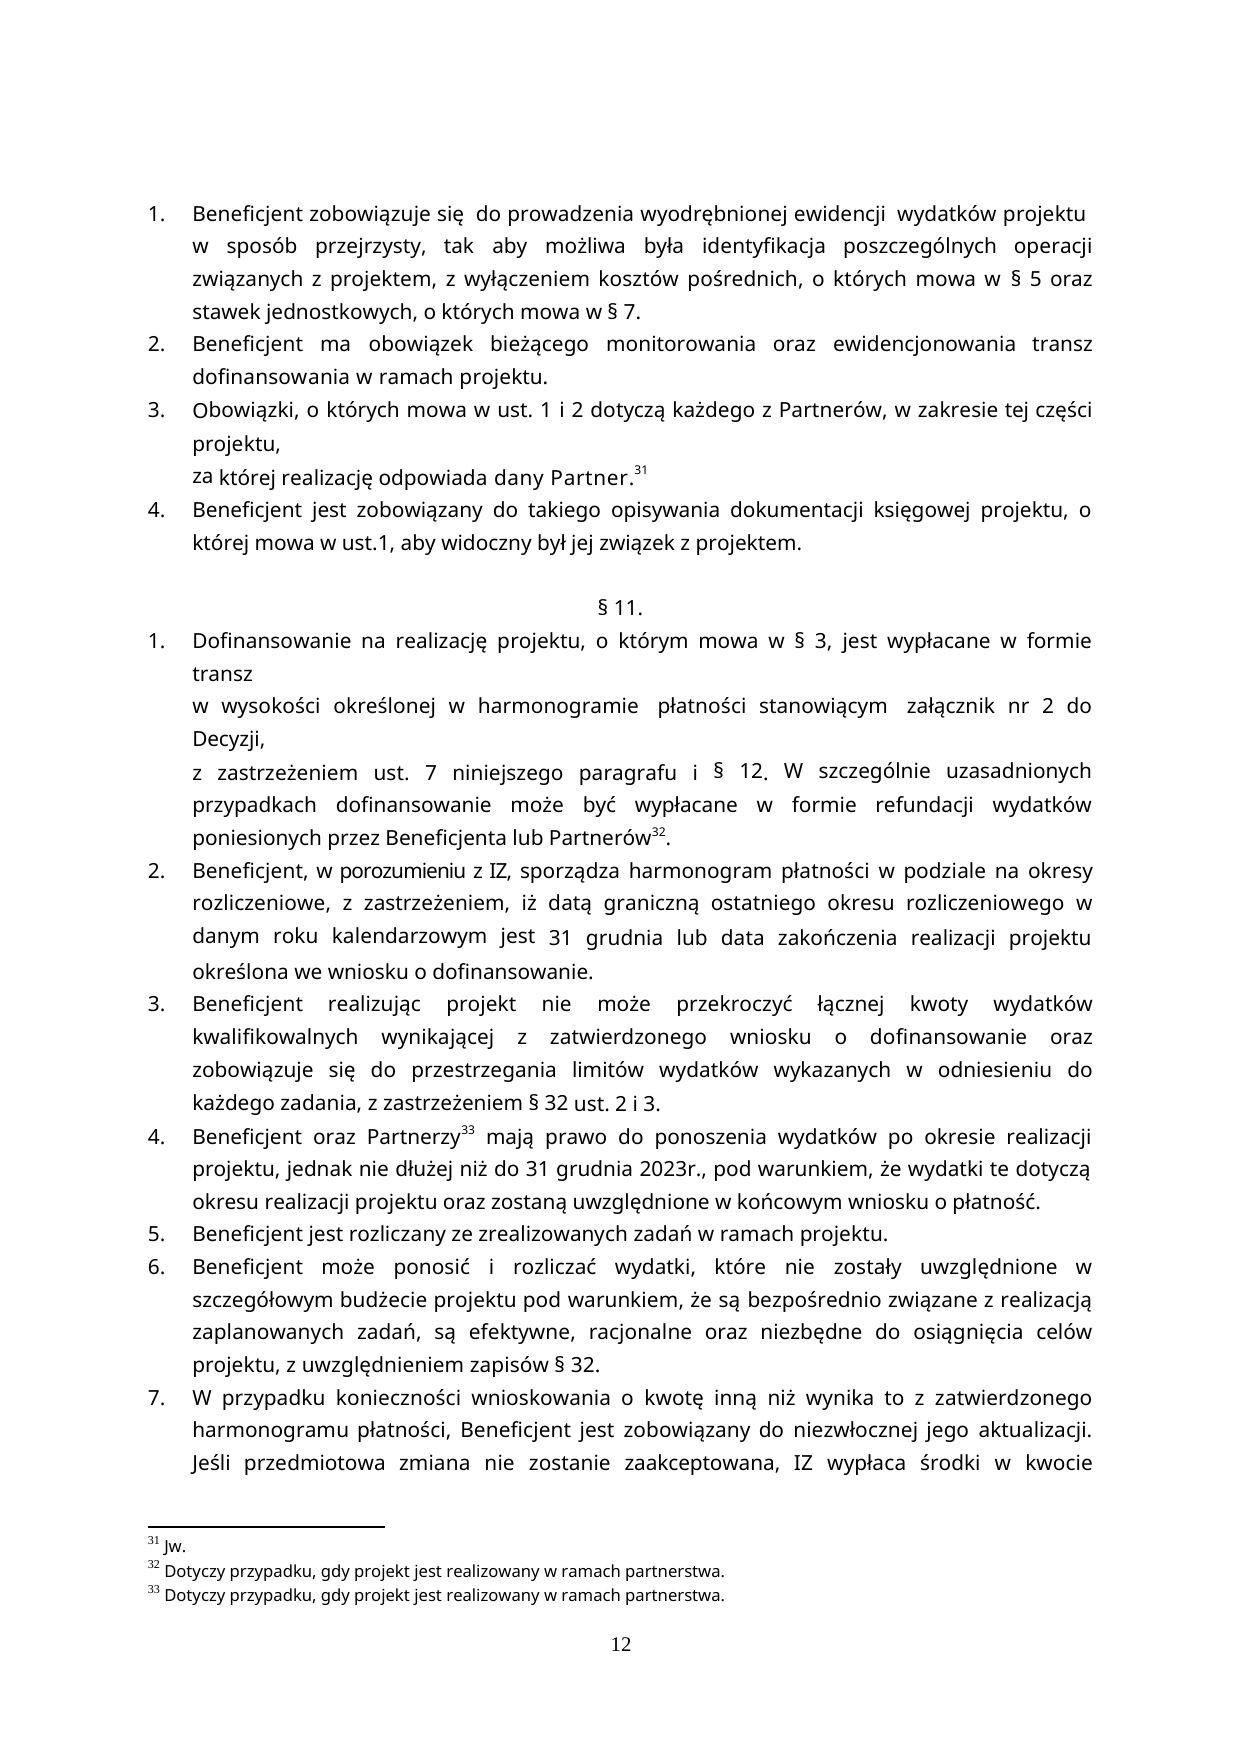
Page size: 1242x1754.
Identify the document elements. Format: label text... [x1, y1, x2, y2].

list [148, 1383, 1093, 1476]
list Beneficjent oraz Partnerzy mają prawo do ponoszenia wydatków po okresie realizacji projektu, jednak nie dłużej niż do 31 grudnia 2023r., pod warunkiem, że wydatki te dotyczą okresu realizacji projektu oraz zostaną uwzględnione w końcowym wniosku o płatność. [148, 1122, 1093, 1215]
list Beneficjent realizując projekt nie może przekroczyć łącznej kwoty wydatków kwalifikowalnych wynikającej z zatwierdzonego wniosku o dofinansowanie oraz zobowiązuje się do przestrzegania limitów wydatków wykazanych w odniesieniu do każdego zadania, z zastrzeżeniem § 32 ust. 2 i 3. [148, 989, 1093, 1117]
text § 11. [148, 593, 1093, 622]
list Beneficjent ma obowiązek bieżącego monitorowania oraz ewidencjonowania transz dofinansowania w ramach projektu. [148, 329, 1093, 391]
list Beneficjent, w porozumieniu z IZ, sporządza harmonogram płatności w podziale na okresy rozliczeniowe, z zastrzeżeniem, iż datą graniczną ostatniego okresu rozliczeniowego w danym roku kalendarzowym jest 31 grudnia lub data zakończenia realizacji projektu określona we wniosku o dofinansowanie. [148, 856, 1093, 985]
list Beneficjent zobowiązuje się do prowadzenia wyodrębnionej ewidencji wydatków projektu w sposób przejrzysty, tak aby możliwa była identyfikacja poszczególnych operacji związanych z projektem, z wyłączeniem kosztów pośrednich, o których mowa w § 5 oraz stawek jednostkowych, o których mowa w § 7. [148, 199, 1093, 325]
list Beneficjent jest rozliczany ze zrealizowanych zadań w ramach projektu. [148, 1219, 1093, 1248]
list Beneficjent jest zobowiązany do takiego opisywania dokumentacji księgowej projektu, o której mowa w ust.1, aby widoczny był jej związek z projektem. [148, 496, 1093, 557]
list Dofinansowanie na realizację projektu, o którym mowa w § 3, jest wypłacane w formie transz w wysokości określonej w harmonogramie płatności stanowiącym załącznik nr 2 do Decyzji, z zastrzeżeniem ust. 7 niniejszego paragrafu i § 12. W szczególnie uzasadnionych przypadkach dofinansowanie może być wypłacane w formie refundacji wydatków poniesionych przez Beneficjenta lub Partnerów. [148, 626, 1093, 852]
list Obowiązki, o których mowa w ust. 1 i 2 dotyczą każdego z Partnerów, w zakresie tej części projektu, za której realizację odpowiada dany Partner. [148, 395, 1093, 491]
list Beneficjent może ponosić i rozliczać wydatki, które nie zostały uwzględnione w szczegółowym budżecie projektu pod warunkiem, że są bezpośrednio związane z realizacją zaplanowanych zadań, są efektywne, racjonalne oraz niezbędne do osiągnięcia celów projektu, z uwzględnieniem zapisów § 32. [148, 1252, 1093, 1378]
